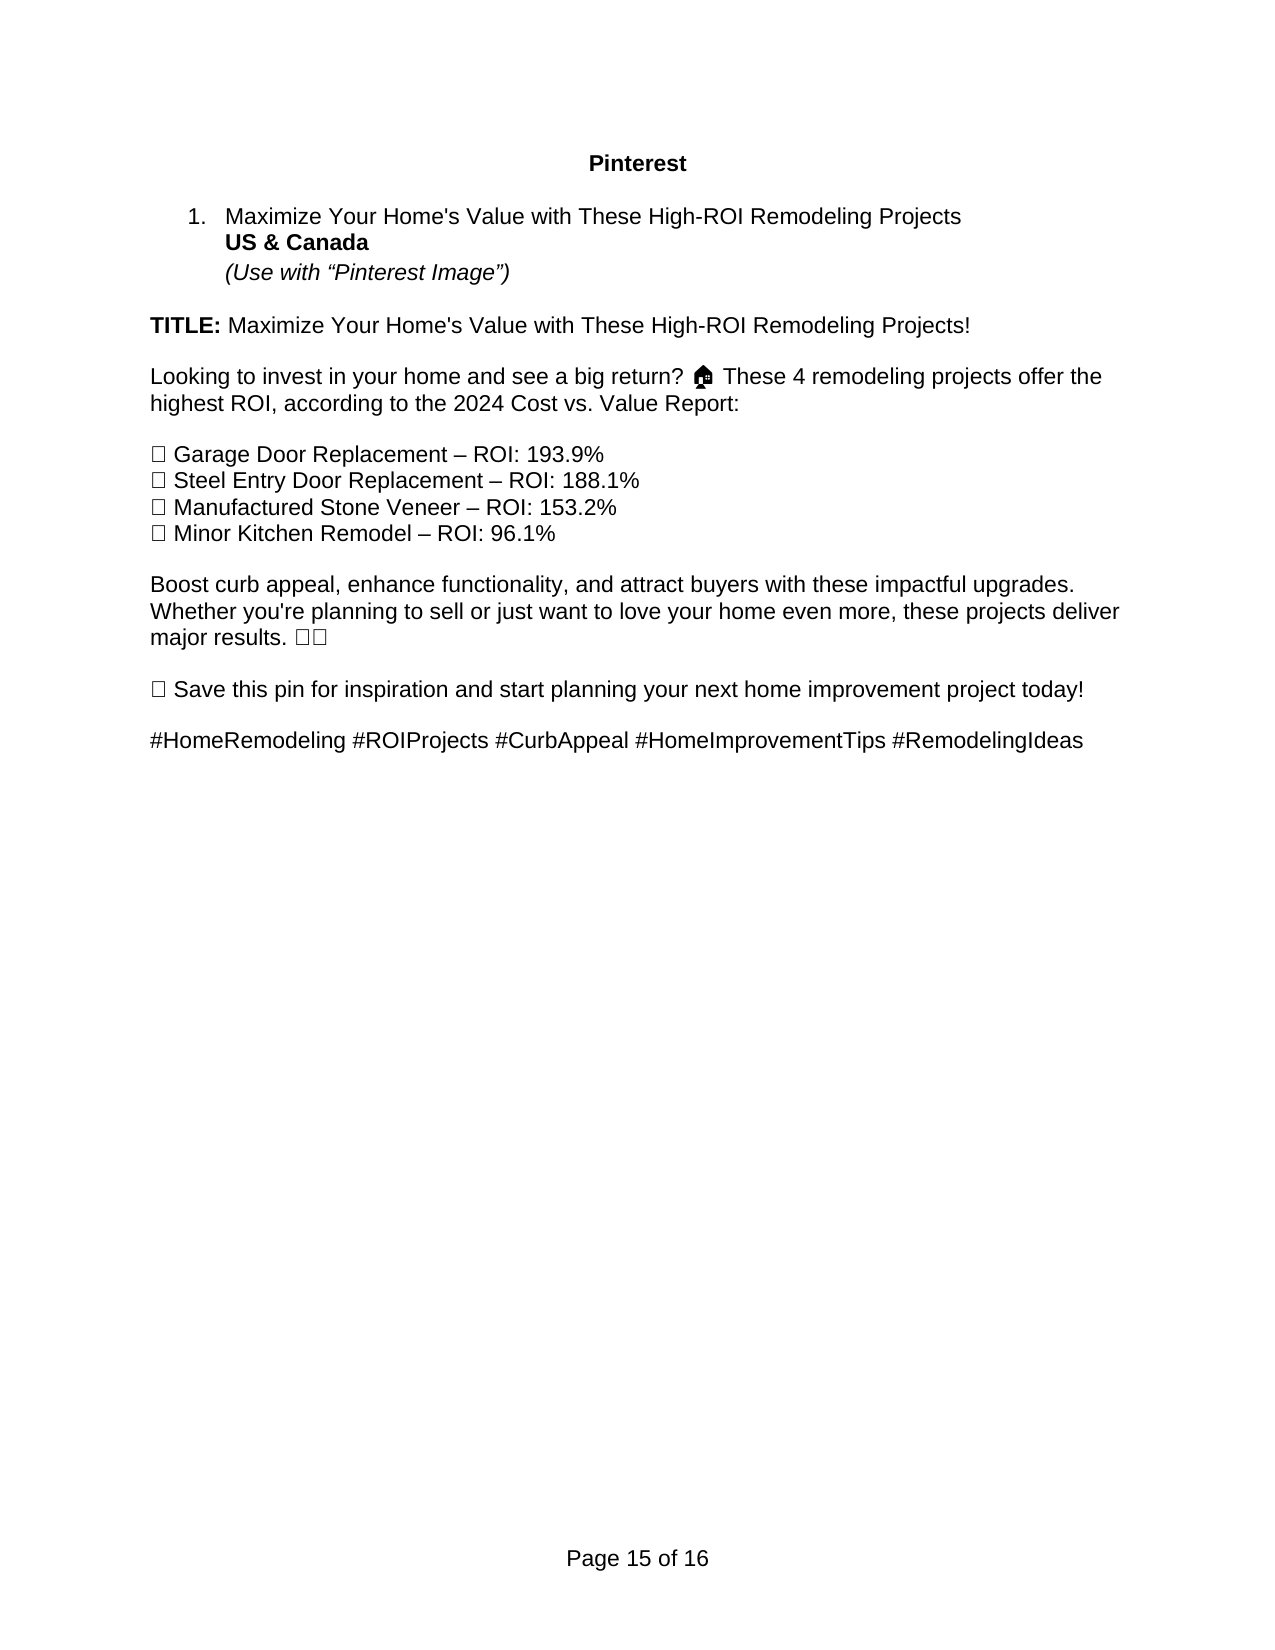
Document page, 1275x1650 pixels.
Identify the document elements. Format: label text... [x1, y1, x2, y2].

text US & Canada [150, 229, 1125, 255]
text Looking to invest in your home and see a big return? 🏠 These 4 remodeling projects offer the highest ROI, according to the 2024 Cost vs. Value Report: [150, 363, 1125, 416]
text (Use with “Pinterest Image”) [150, 259, 1125, 286]
text #HomeRemodeling #ROIProjects #CurbAppeal #HomeImprovementTips #RemodelingIdeas [150, 727, 1125, 753]
list Maximize Your Home's Value with These High-ROI Remodeling Projects [187, 203, 1125, 229]
text TITLE: Maximize Your Home's Value with These High-ROI Remodeling Projects! [150, 312, 1125, 338]
text 📌 Save this pin for inspiration and start planning your next home improvement project today! [150, 676, 1125, 702]
text Boost curb appeal, enhance functionality, and attract buyers with these impactful upgrades. Whether you're planning to sell or just want to love your home even more, these projects deliver major results. 💪✨ [150, 571, 1125, 651]
subtitle Pinterest [150, 150, 1125, 176]
text 🔹 Garage Door Replacement – ROI: 193.9% 🔹 Steel Entry Door Replacement – ROI: 188.1% 🔹 Manufactured Stone Veneer – ROI: 153.2% 🔹 Minor Kitchen Remodel – ROI: 96.1% [150, 441, 1125, 546]
